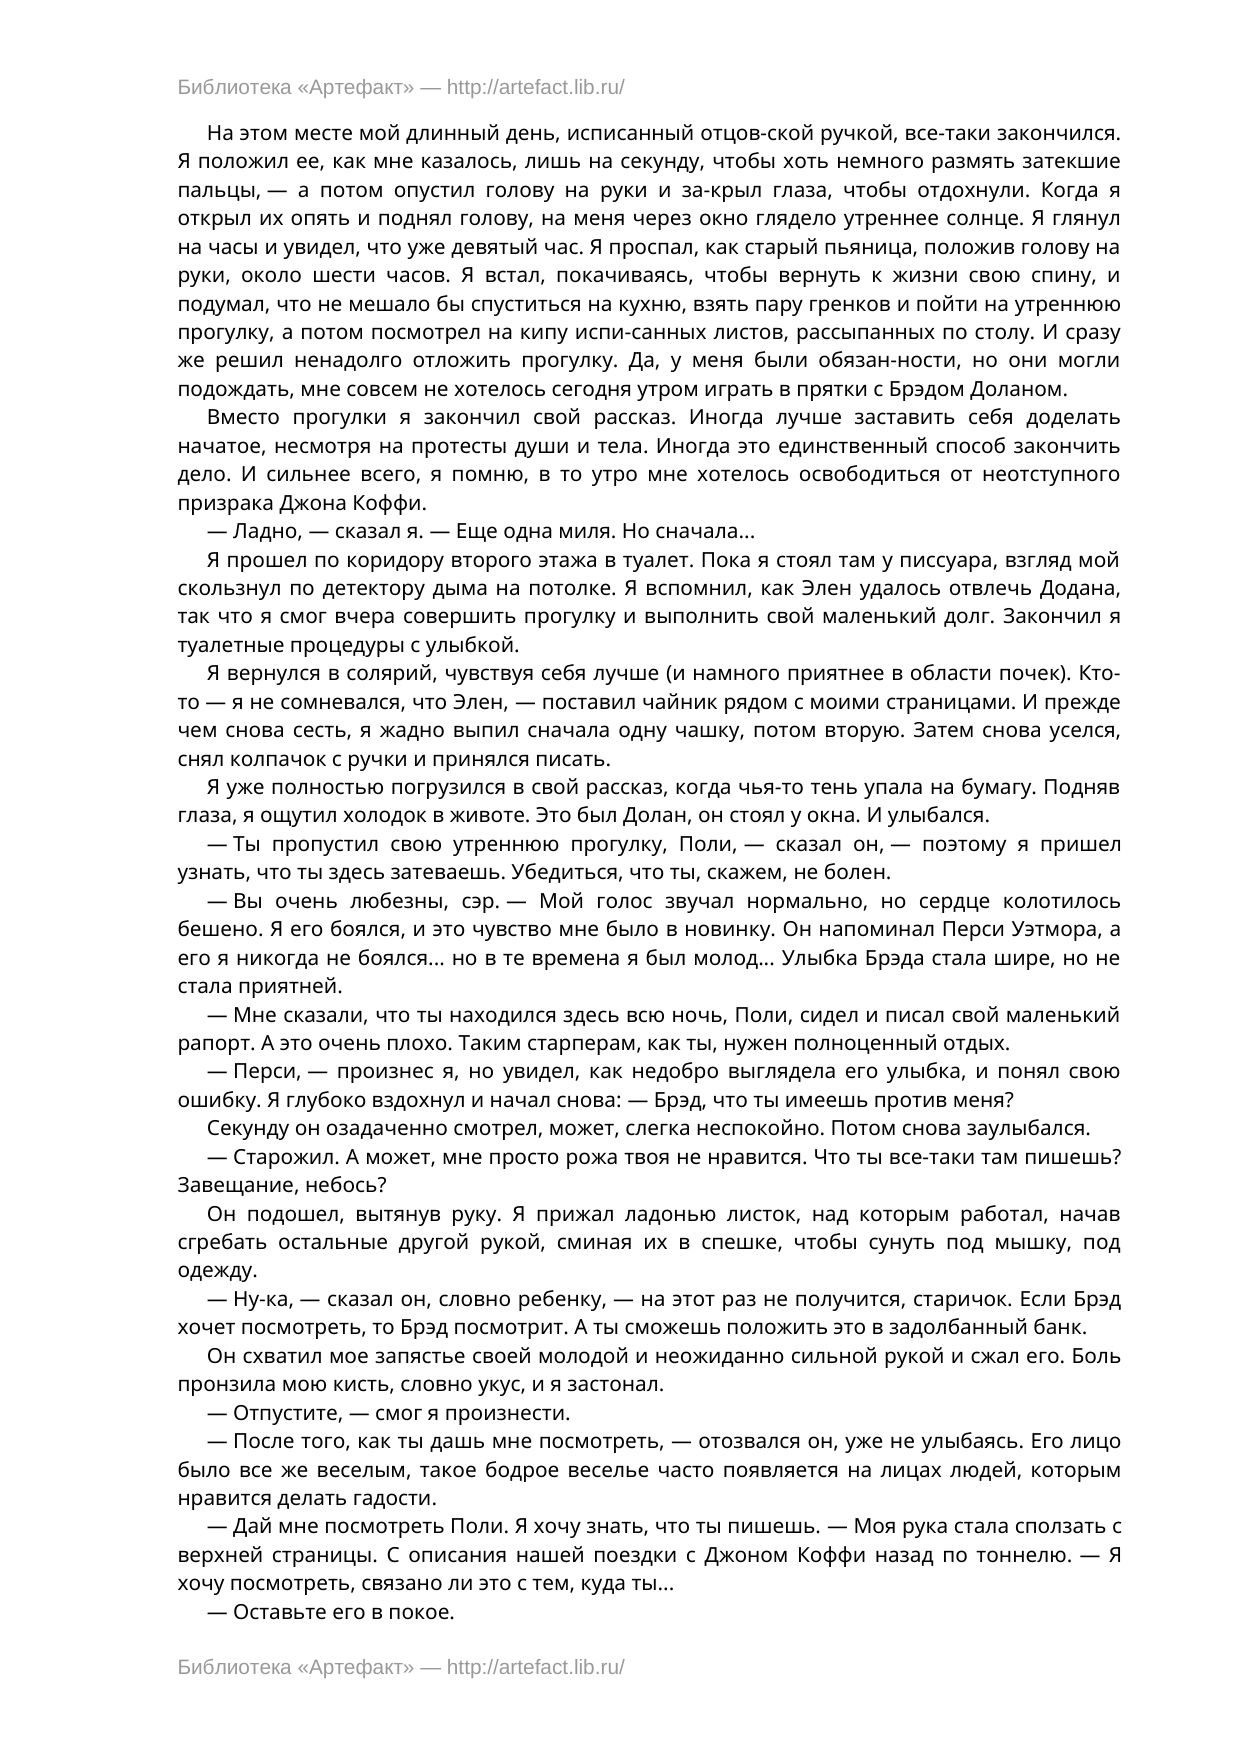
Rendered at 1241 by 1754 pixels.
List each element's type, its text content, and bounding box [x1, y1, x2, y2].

text Вместо прогулки я закончил свой рассказ. Иногда лучше заставить себя доделать начатое, несмотря на протесты души и тела. Иногда это единственный способ закончить дело. И сильнее всего, я помню, в то утро мне хотелось освободиться от неотступного призрака Джона Коффи. [177, 402, 1122, 516]
text Секунду он озадаченно смотрел, может, слегка неспокойно. Потом снова заулыбался. [177, 1113, 1122, 1142]
text — Вы очень любезны, сэр. — Мой голос звучал нормально, но сердце колотилось бешено. Я его боялся, и это чувство мне было в новинку. Он напоминал Перси Уэтмора, а его я никогда не боялся... но в те времена я был молод... Улыбка Брэда стала шире, но не стала приятней. [177, 886, 1122, 1000]
text — Перси, — произнес я, но увидел, как недобро выглядела его улыбка, и понял свою ошибку. Я глубоко вздохнул и начал снова: — Брэд, что ты имеешь против меня? [177, 1057, 1122, 1113]
text — Отпустите, — смог я произнести. [177, 1398, 1122, 1426]
text — Дай мне посмотреть Поли. Я хочу знать, что ты пишешь. — Моя рука стала сползать с верхней страницы. С описания нашей поездки с Джоном Коффи назад по тоннелю. — Я хочу посмотреть, связано ли это с тем, куда ты... [177, 1512, 1122, 1597]
text — После того, как ты дашь мне посмотреть, — отозвался он, уже не улыбаясь. Его лицо было все же веселым, такое бодрое веселье часто появляется на лицах людей, которым нравится делать гадости. [177, 1426, 1122, 1512]
text — Старожил. А может, мне просто рожа твоя не нравится. Что ты все-таки там пишешь? Завещание, небось? [177, 1142, 1122, 1199]
text На этом месте мой длинный день, исписанный отцов-ской ручкой, все-таки закончился. Я положил ее, как мне казалось, лишь на секунду, чтобы хоть немного размять затекшие пальцы, — а потом опустил голову на руки и за-крыл глаза, чтобы отдохнули. Когда я открыл их опять и поднял голову, на меня через окно глядело утреннее солнце. Я глянул на часы и увидел, что уже девятый час. Я проспал, как старый пьяница, положив голову на руки, около шести часов. Я встал, покачиваясь, чтобы вернуть к жизни свою спину, и подумал, что не мешало бы спуститься на кухню, взять пару гренков и пойти на утреннюю прогулку, а потом посмотрел на кипу испи-санных листов, рассыпанных по столу. И сразу же решил ненадолго отложить прогулку. Да, у меня были обязан-ности, но они могли подождать, мне совсем не хотелось сегодня утром играть в прятки с Брэдом Доланом. [177, 118, 1122, 402]
text Он схватил мое запястье своей молодой и неожиданно сильной рукой и сжал его. Боль пронзила мою кисть, словно укус, и я застонал. [177, 1341, 1122, 1398]
text Я уже полностью погрузился в свой рассказ, когда чья-то тень упала на бумагу. Подняв глаза, я ощутил холодок в животе. Это был Долан, он стоял у окна. И улыбался. [177, 772, 1122, 829]
text — Ты пропустил свою утреннюю прогулку, Поли, — сказал он, — поэтому я пришел узнать, что ты здесь затеваешь. Убедиться, что ты, скажем, не болен. [177, 829, 1122, 886]
text — Оставьте его в покое. [177, 1597, 1122, 1625]
text Он подошел, вытянув руку. Я прижал ладонью листок, над которым работал, начав сгребать остальные другой рукой, сминая их в спешке, чтобы сунуть под мышку, под одежду. [177, 1199, 1122, 1284]
text Я прошел по коридору второго этажа в туалет. Пока я стоял там у писсуара, взгляд мой скользнул по детектору дыма на потолке. Я вспомнил, как Элен удалось отвлечь Додана, так что я смог вчера совершить прогулку и выполнить свой маленький долг. Закончил я туалетные процедуры с улыбкой. [177, 545, 1122, 658]
text — Ладно, — сказал я. — Еще одна миля. Но сначала... [177, 516, 1122, 545]
text — Ну-ка, — сказал он, словно ребенку, — на этот раз не получится, старичок. Если Брэд хочет посмотреть, то Брэд посмотрит. А ты сможешь положить это в задолбанный банк. [177, 1284, 1122, 1341]
text — Мне сказали, что ты находился здесь всю ночь, Поли, сидел и писал свой маленький рапорт. А это очень плохо. Таким старперам, как ты, нужен полноценный отдых. [177, 1000, 1122, 1057]
text Я вернулся в солярий, чувствуя себя лучше (и намного приятнее в области почек). Кто-то — я не сомневался, что Элен, — поставил чайник рядом с моими страницами. И прежде чем снова сесть, я жадно выпил сначала одну чашку, потом вторую. Затем снова уселся, снял колпачок с ручки и принялся писать. [177, 658, 1122, 772]
